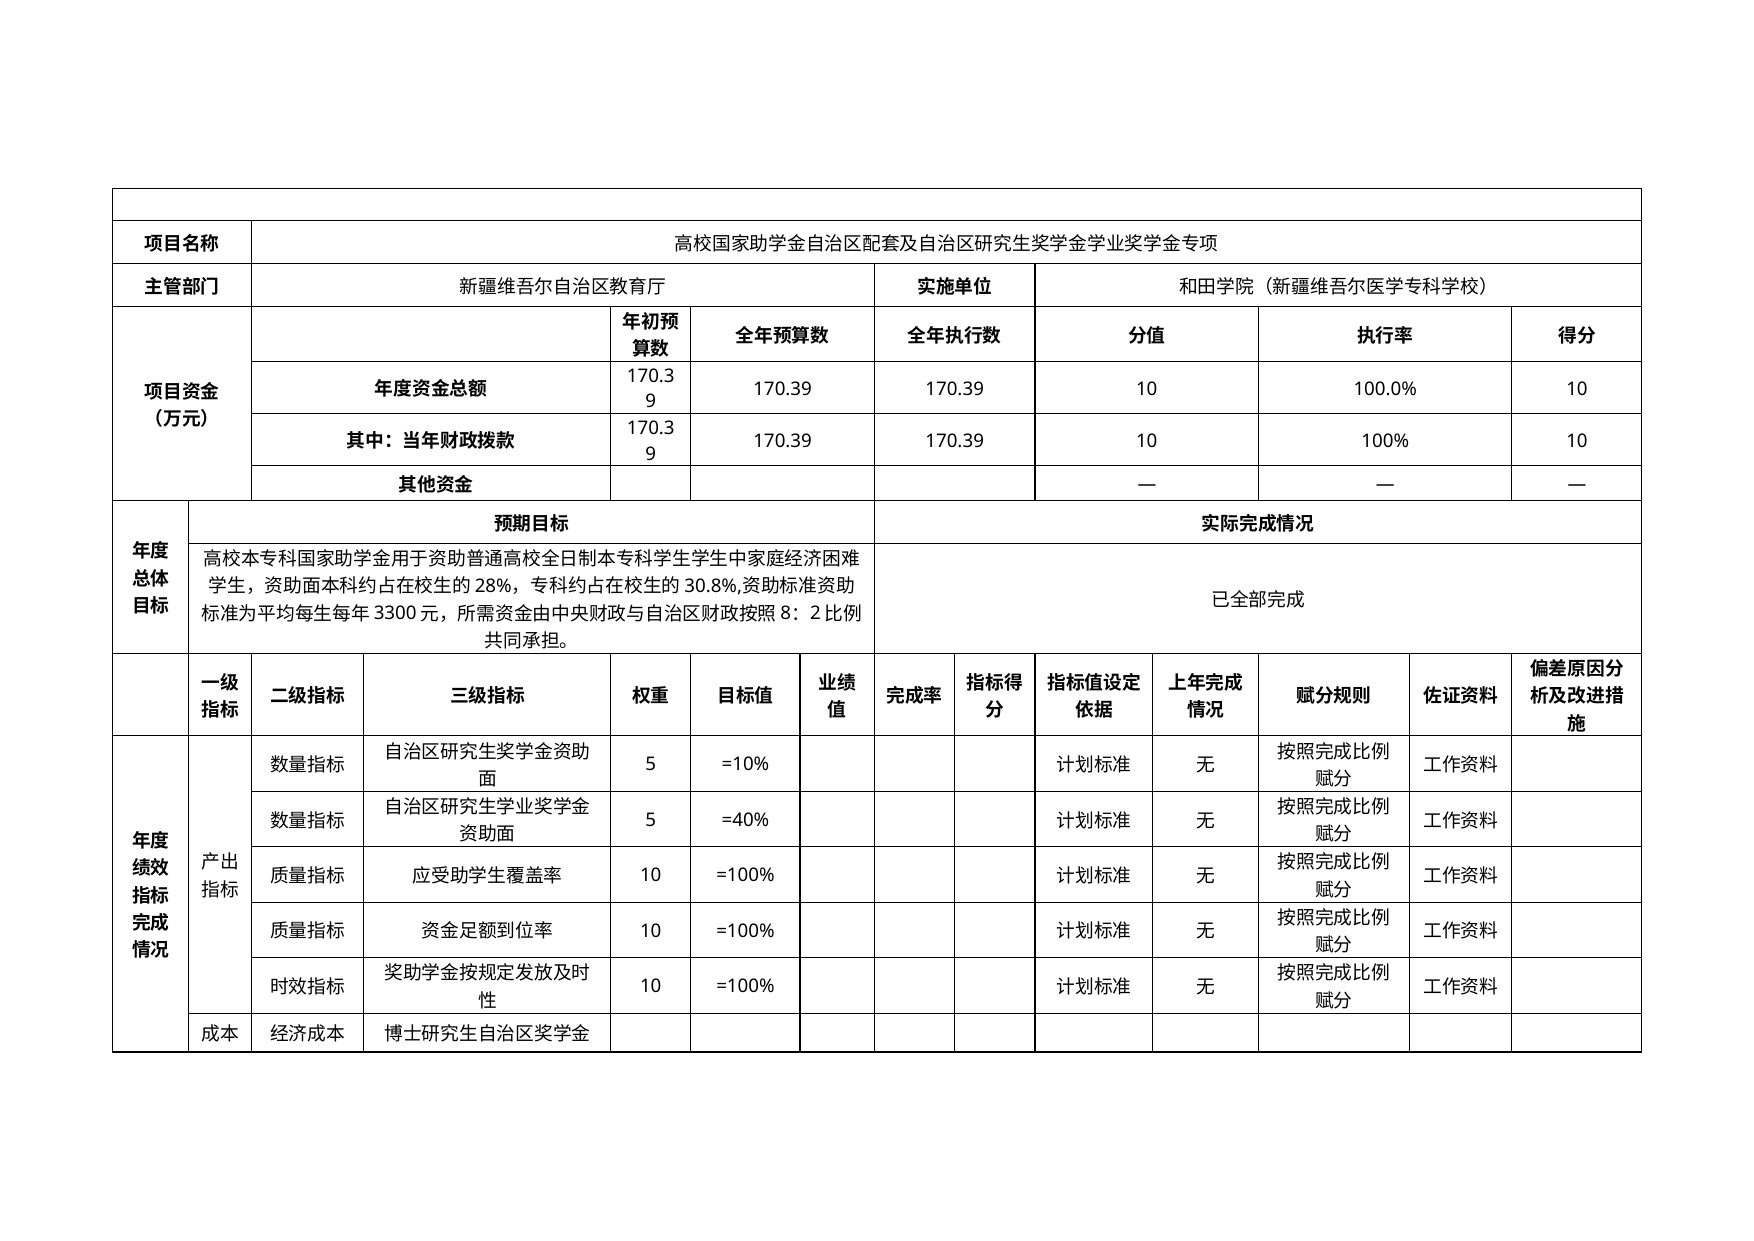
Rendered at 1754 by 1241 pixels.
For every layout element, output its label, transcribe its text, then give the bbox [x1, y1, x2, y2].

table_cell 成本指标 [189, 1014, 251, 1051]
table_cell [801, 958, 874, 1012]
table_cell [1512, 736, 1641, 791]
table_cell [875, 792, 954, 846]
table_cell 经济成本指标 [252, 1014, 363, 1051]
table_cell 工作资料 [1410, 736, 1511, 791]
table_cell 年度绩效指标完成情况 [113, 736, 188, 1051]
table_cell [875, 847, 954, 902]
table_cell 年度总体目标 [113, 501, 188, 653]
table_cell 按照完成比例赋分 [1259, 903, 1409, 957]
table_cell 无 [1153, 736, 1258, 791]
table_cell [875, 1014, 954, 1051]
table_cell [1036, 1014, 1152, 1051]
table_cell [955, 847, 1034, 902]
table_cell 产出指标 [189, 736, 251, 1012]
table_cell [875, 466, 1034, 500]
table_cell 权重 [611, 654, 690, 735]
table_cell 时效指标 [252, 958, 363, 1012]
table_cell 博士研究生自治区奖学金资助标准 [364, 1014, 610, 1051]
table_cell 实际完成情况 [875, 501, 1641, 543]
table_cell [1512, 792, 1641, 846]
table_cell [611, 1014, 690, 1051]
table_cell 10 [1512, 414, 1641, 465]
table_cell 项目名称 [113, 221, 251, 263]
table_cell [1512, 903, 1641, 957]
table_cell 资金足额到位率 [364, 903, 610, 957]
table_cell 170.39 [875, 414, 1034, 465]
table_cell [801, 1014, 874, 1051]
table_cell 自治区研究生奖学金资助面 [364, 736, 610, 791]
table_cell 无 [1153, 847, 1258, 902]
table_cell 高校国家助学金自治区配套及自治区研究生奖学金学业奖学金专项 [252, 221, 1641, 263]
table_cell 其他资金 [252, 466, 610, 500]
table_cell [113, 189, 1641, 220]
table_cell [1512, 847, 1641, 902]
table_cell [955, 958, 1034, 1012]
table_cell 高校本专科国家助学金用于资助普通高校全日制本专科学生学生中家庭经济困难学生，资助面本科约占在校生的28%，专科约占在校生的30.8%,资助标准资助标准为平均每生每年3300元，所需资金由中央财政与自治区财政按照8：2比例共同承担。 [189, 544, 874, 653]
table_cell 工作资料 [1410, 958, 1511, 1012]
table_cell 170.39 [611, 414, 690, 465]
table_cell [691, 466, 874, 500]
table_cell [801, 903, 874, 957]
table_cell 计划标准 [1036, 847, 1152, 902]
table_cell 工作资料 [1410, 847, 1511, 902]
table_cell [801, 847, 874, 902]
table_cell 无 [1153, 958, 1258, 1012]
table_cell 数量指标 [252, 736, 363, 791]
table_cell 主管部门 [113, 264, 251, 306]
table_cell 完成率 [875, 654, 954, 735]
table_cell 三级指标 [364, 654, 610, 735]
table_cell 10 [1036, 414, 1258, 465]
table_cell 10 [611, 958, 690, 1012]
table_cell 目标值 [691, 654, 799, 735]
table_cell 上年完成情况 [1153, 654, 1258, 735]
table_cell [1259, 1014, 1409, 1051]
table_cell 无 [1153, 903, 1258, 957]
table_cell 工作资料 [1410, 792, 1511, 846]
table_cell [955, 736, 1034, 791]
table_cell 和田学院（新疆维吾尔医学专科学校） [1036, 264, 1641, 306]
table_cell 一级指标 [189, 654, 251, 735]
table_cell 其中：当年财政拨款 [252, 414, 610, 465]
table_cell 计划标准 [1036, 958, 1152, 1012]
table_cell 10 [611, 903, 690, 957]
table_cell =100% [691, 903, 799, 957]
table_cell 无 [1153, 792, 1258, 846]
table_cell [1512, 1014, 1641, 1051]
table_cell 数量指标 [252, 792, 363, 846]
table_cell 按照完成比例赋分 [1259, 792, 1409, 846]
table_cell [875, 958, 954, 1012]
table_cell [611, 466, 690, 500]
table_cell 实施单位 [875, 264, 1034, 306]
table_cell — [1512, 466, 1641, 500]
table_cell 170.39 [875, 362, 1034, 413]
table_cell 全年预算数 [691, 307, 874, 361]
table_cell 奖助学金按规定发放及时性 [364, 958, 610, 1012]
table_cell [252, 307, 610, 361]
table_cell 业绩值 [801, 654, 874, 735]
table_cell 指标值设定依据 [1036, 654, 1152, 735]
table_cell 得分 [1512, 307, 1641, 361]
table_cell 分值 [1036, 307, 1258, 361]
table_cell 赋分规则 [1259, 654, 1409, 735]
table_cell [801, 736, 874, 791]
table_cell 佐证资料 [1410, 654, 1511, 735]
table_cell 质量指标 [252, 903, 363, 957]
table_cell 新疆维吾尔自治区教育厅 [252, 264, 874, 306]
table_cell 100% [1259, 414, 1511, 465]
table_cell 10 [1512, 362, 1641, 413]
table_cell 按照完成比例赋分 [1259, 847, 1409, 902]
table_cell 质量指标 [252, 847, 363, 902]
table_cell =100% [691, 958, 799, 1012]
table_cell 10 [1036, 362, 1258, 413]
table_cell [113, 654, 188, 735]
table_cell 100.0% [1259, 362, 1511, 413]
table_cell 预期目标 [189, 501, 874, 543]
table_cell =40% [691, 792, 799, 846]
table_cell [691, 1014, 799, 1051]
table_cell 170.39 [691, 414, 874, 465]
table_cell 5 [611, 736, 690, 791]
table_cell [955, 1014, 1034, 1051]
table_cell 项目资金 （万元） [113, 307, 251, 500]
table_cell [1512, 958, 1641, 1012]
table_cell 170.39 [691, 362, 874, 413]
table_cell 计划标准 [1036, 736, 1152, 791]
table_cell 工作资料 [1410, 903, 1511, 957]
table_cell 5 [611, 792, 690, 846]
table_cell 按照完成比例赋分 [1259, 736, 1409, 791]
table_cell 已全部完成 [875, 544, 1641, 653]
table_cell 指标得分 [955, 654, 1034, 735]
table_cell [955, 792, 1034, 846]
table_cell 偏差原因分析及改进措施 [1512, 654, 1641, 735]
table_cell 年初预算数 [611, 307, 690, 361]
table_cell [1410, 1014, 1511, 1051]
table_cell [955, 903, 1034, 957]
table_cell 计划标准 [1036, 792, 1152, 846]
table_cell 按照完成比例赋分 [1259, 958, 1409, 1012]
table_cell [1153, 1014, 1258, 1051]
table_cell [875, 736, 954, 791]
table_cell 10 [611, 847, 690, 902]
table_cell 自治区研究生学业奖学金资助面 [364, 792, 610, 846]
table_cell 170.39 [611, 362, 690, 413]
table_cell [801, 792, 874, 846]
table_cell =100% [691, 847, 799, 902]
table_cell 二级指标 [252, 654, 363, 735]
table_cell — [1036, 466, 1258, 500]
table_cell 计划标准 [1036, 903, 1152, 957]
table_cell 执行率 [1259, 307, 1511, 361]
table_cell 应受助学生覆盖率 [364, 847, 610, 902]
table_cell [875, 903, 954, 957]
table_cell =10% [691, 736, 799, 791]
table_cell 年度资金总额 [252, 362, 610, 413]
table_cell 全年执行数 [875, 307, 1034, 361]
table_cell — [1259, 466, 1511, 500]
